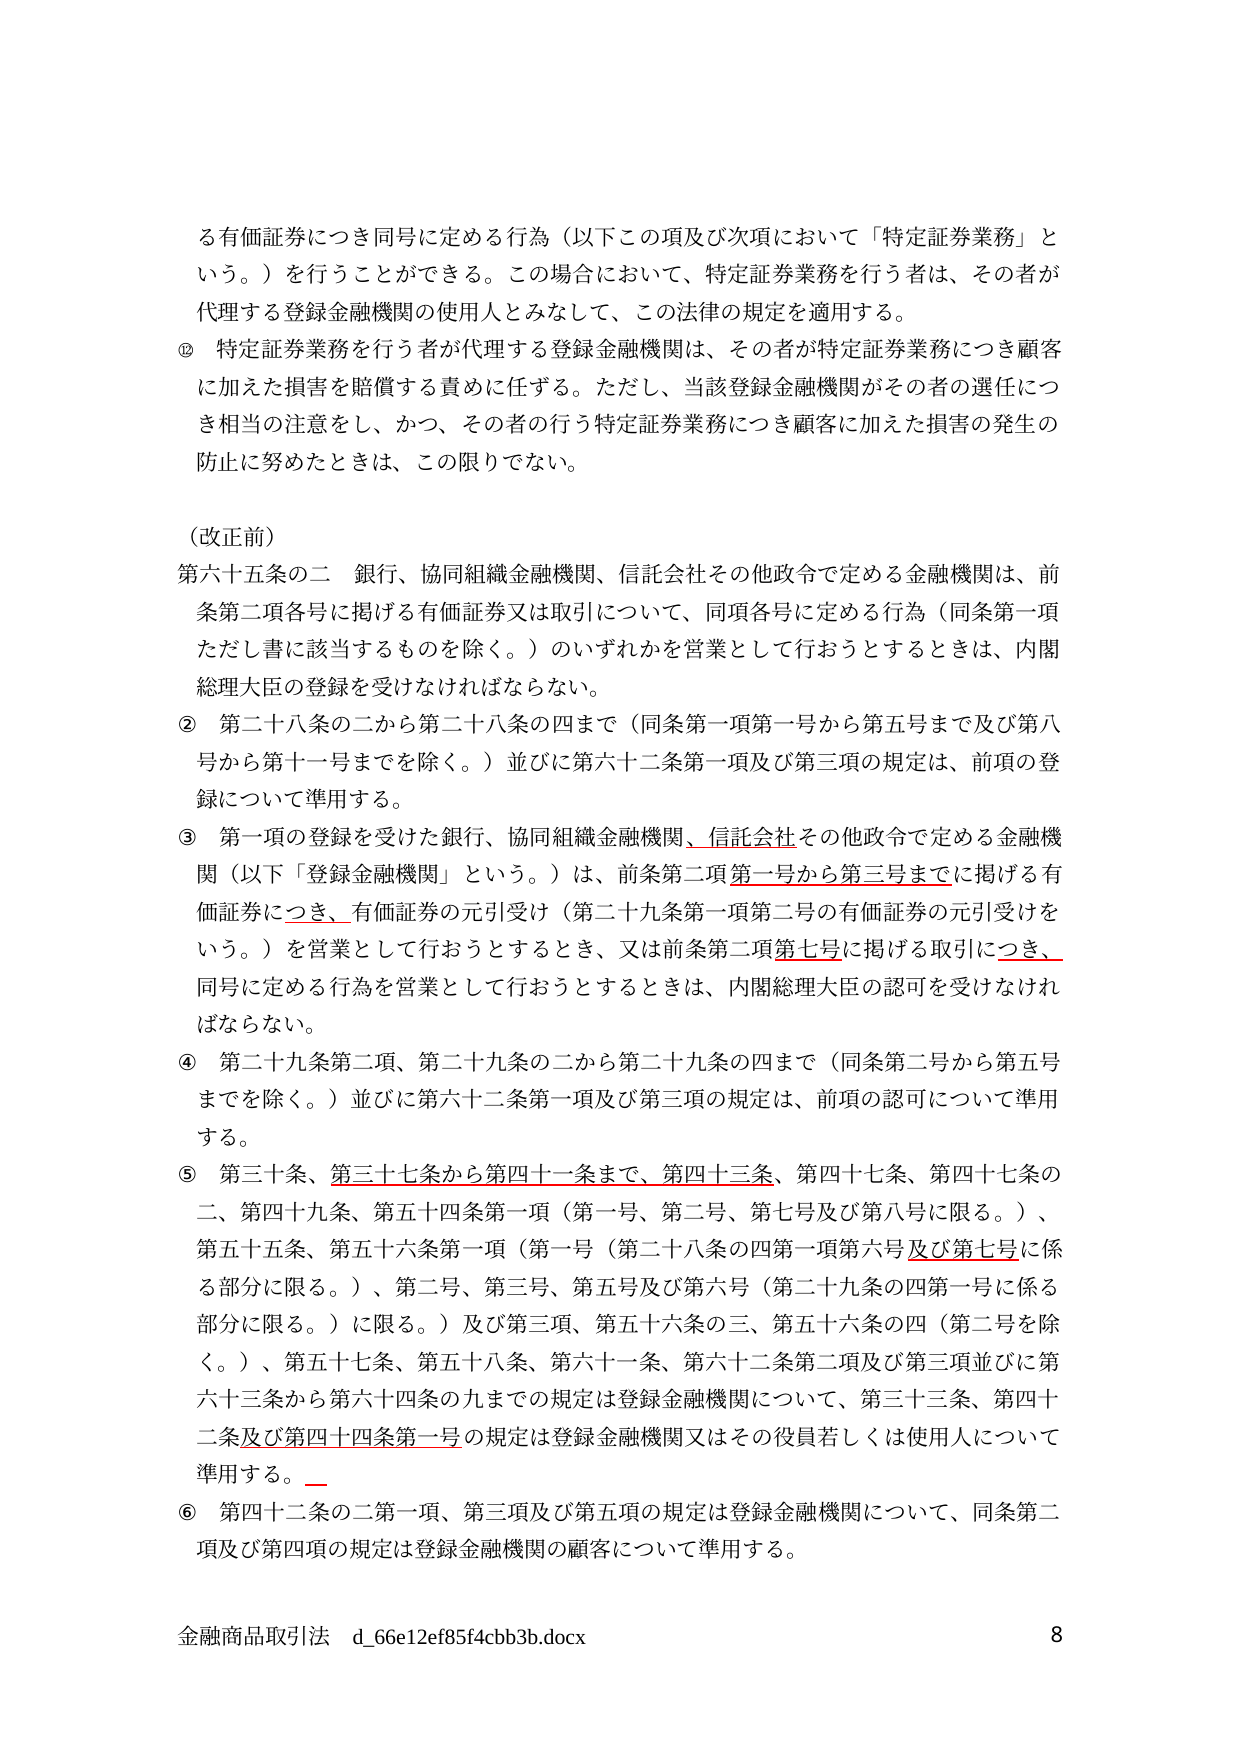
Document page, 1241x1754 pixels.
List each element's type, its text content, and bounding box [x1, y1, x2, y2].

text 第六十五条の二 銀行、協同組織金融機関、信託会社その他政令で定める金融機関は、前条第二項各号に掲げる有価証券又は取引について、同項各号に定める行為（同条第一項ただし書に該当するものを除く。）のいずれかを営業として行おうとするときは、内閣総理大臣の登録を受けなければならない。 [177, 554, 1063, 704]
text ③ 第一項の登録を受けた銀行、協同組織金融機関、信託会社その他政令で定める金融機関（以下「登録金融機関」という。）は、前条第二項第一号から第三号までに掲げる有価証券につき、有価証券の元引受け（第二十九条第一項第二号の有価証券の元引受けをいう。）を営業として行おうとするとき、又は前条第二項第七号に掲げる取引につき、同号に定める行為を営業として行おうとするときは、内閣総理大臣の認可を受けなければならない。 [177, 817, 1063, 1042]
text ② 第二十八条の二から第二十八条の四まで（同条第一項第一号から第五号まで及び第八号から第十一号までを除く。）並びに第六十二条第一項及び第三項の規定は、前項の登録について準用する。 [177, 704, 1063, 817]
text ⑤ 第三十条、第三十七条から第四十一条まで、第四十三条、第四十七条、第四十七条の二、第四十九条、第五十四条第一項（第一号、第二号、第七号及び第八号に限る。）、第五十五条、第五十六条第一項（第一号（第二十八条の四第一項第六号及び第七号に係る部分に限る。）、第二号、第三号、第五号及び第六号（第二十九条の四第一号に係る部分に限る。）に限る。）及び第三項、第五十六条の三、第五十六条の四（第二号を除く。）、第五十七条、第五十八条、第六十一条、第六十二条第二項及び第三項並びに第六十三条から第六十四条の九までの規定は登録金融機関について、第三十三条、第四十二条及び第四十四条第一号の規定は登録金融機関又はその役員若しくは使用人について準用する。 [177, 1154, 1063, 1492]
text ⑫ 特定証券業務を行う者が代理する登録金融機関は、その者が特定証券業務につき顧客に加えた損害を賠償する責めに任ずる。ただし、当該登録金融機関がその者の選任につき相当の注意をし、かつ、その者の行う特定証券業務につき顧客に加えた損害の発生の防止に努めたときは、この限りでない。 [177, 329, 1063, 479]
text ④ 第二十九条第二項、第二十九条の二から第二十九条の四まで（同条第二号から第五号までを除く。）並びに第六十二条第一項及び第三項の規定は、前項の認可について準用する。 [177, 1042, 1063, 1154]
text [177, 217, 1063, 329]
text （改正前） [177, 517, 1063, 554]
text ⑥ 第四十二条の二第一項、第三項及び第五項の規定は登録金融機関について、同条第二項及び第四項の規定は登録金融機関の顧客について準用する。 [177, 1492, 1063, 1567]
